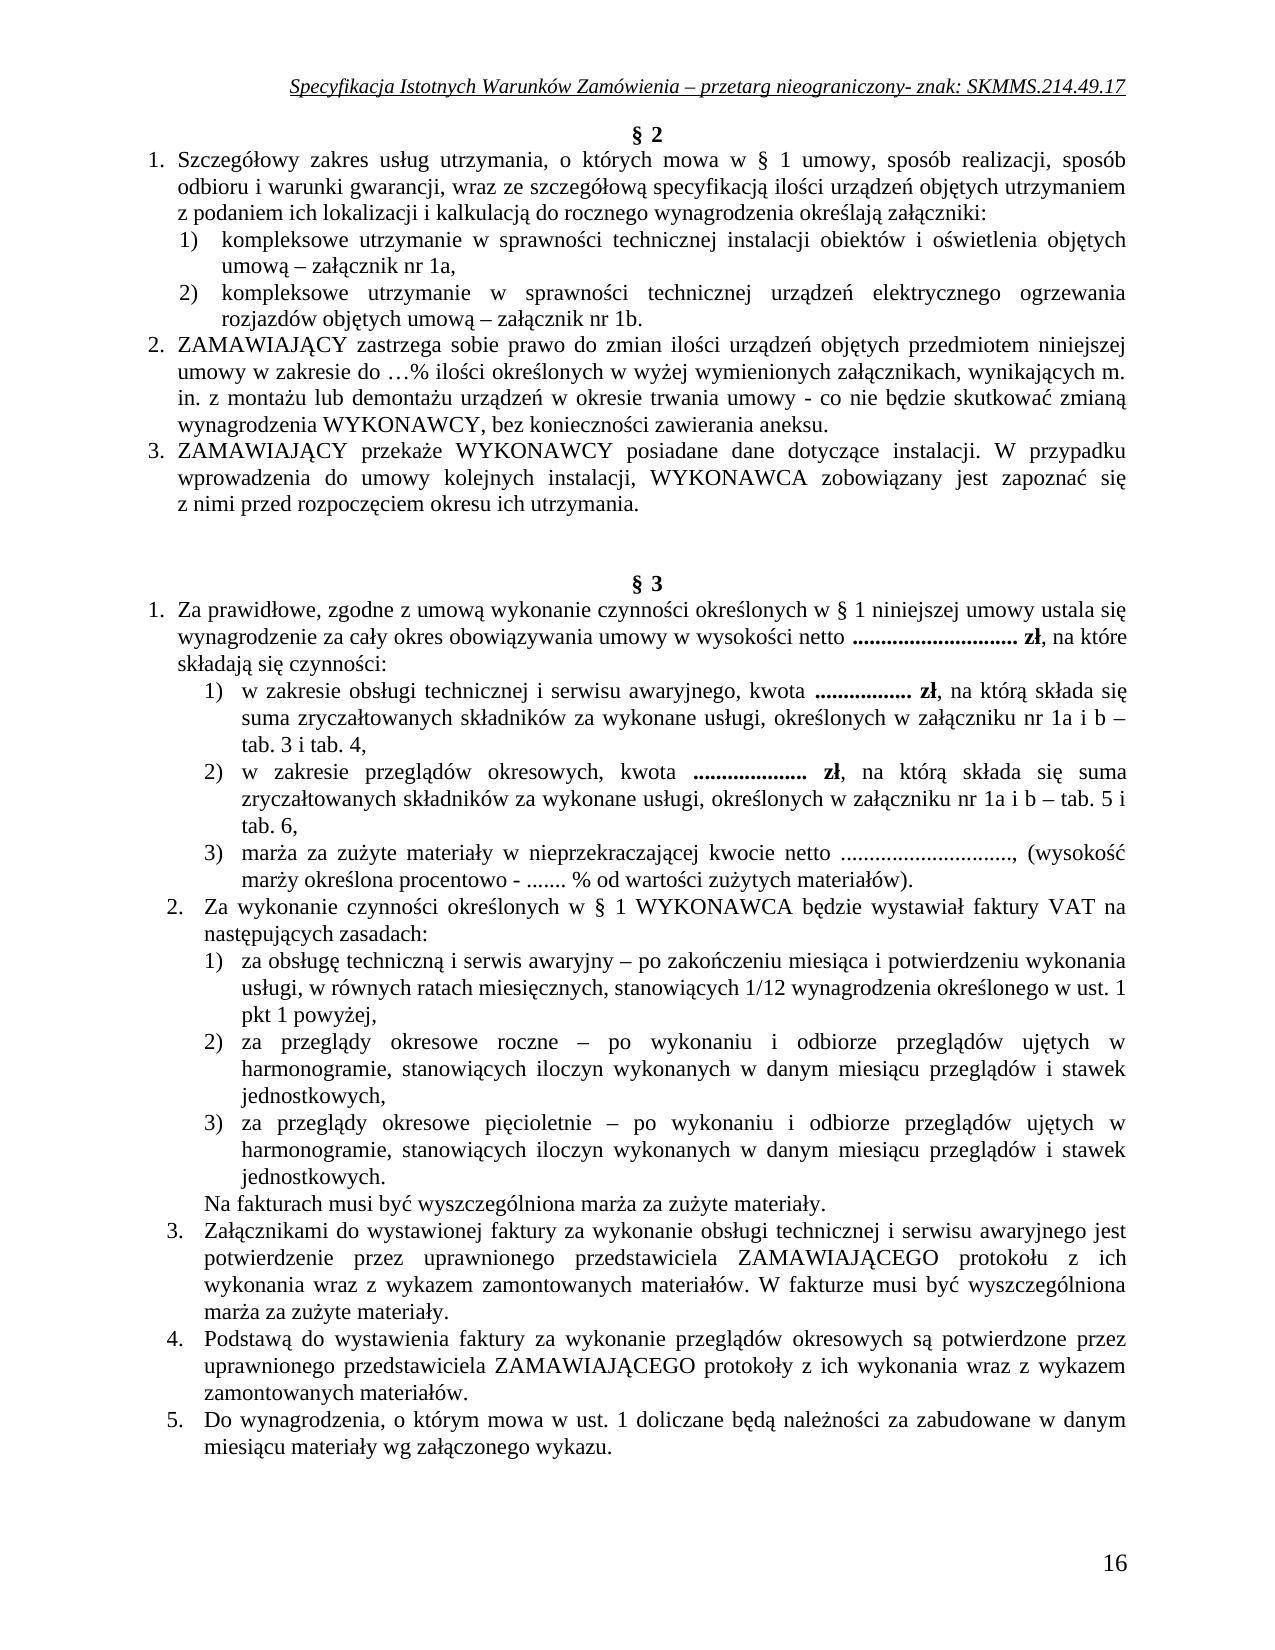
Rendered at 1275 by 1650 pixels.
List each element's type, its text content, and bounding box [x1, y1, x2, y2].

list marża za zużyte materiały w nieprzekraczającej kwocie netto .............................., (wysokość marży określona procentowo - ....... % od wartości zużytych materiałów). [204, 839, 1127, 893]
text Na fakturach musi być wyszczególniona marża za zużyte materiały. [204, 1190, 1127, 1217]
list Za prawidłowe, zgodne z umową wykonanie czynności określonych w § 1 niniejszej umowy ustala się wynagrodzenie za cały okres obowiązywania umowy w wysokości netto ............................. zł, na które składają się czynności: [148, 596, 1127, 677]
list Do wynagrodzenia, o którym mowa w ust. 1 doliczane będą należności za zabudowane w danym miesiącu materiały wg załączonego wykazu. [166, 1406, 1127, 1459]
text §2 [166, 127, 1127, 146]
list za przeglądy okresowe roczne – po wykonaniu i odbiorze przeglądów ujętych w harmonogramie, stanowiących iloczyn wykonanych w danym miesiącu przeglądów i stawek jednostkowych, [204, 1028, 1127, 1109]
list kompleksowe utrzymanie w sprawności technicznej urządzeń elektrycznego ogrzewania rozjazdów objętych umową – załącznik nr 1b. [179, 279, 1127, 332]
list Podstawą do wystawienia faktury za wykonanie przeglądów okresowych są potwierdzone przez uprawnionego przedstawiciela ZAMAWIAJĄCEGO protokoły z ich wykonania wraz z wykazem zamontowanych materiałów. [166, 1325, 1127, 1406]
list ZAMAWIAJĄCY zastrzega sobie prawo do zmian ilości urządzeń objętych przedmiotem niniejszej umowy w zakresie do …% ilości określonych w wyżej wymienionych załącznikach, wynikających m. in. z montażu lub demontażu urządzeń w okresie trwania umowy - co nie będzie skutkować zmianą wynagrodzenia WYKONAWCY, bez konieczności zawierania aneksu. [148, 332, 1127, 437]
list w zakresie obsługi technicznej i serwisu awaryjnego, kwota ................. zł, na którą składa się suma zryczałtowanych składników za wykonane usługi, określonych w załączniku nr 1a i b – tab. 3 i tab. 4, [204, 677, 1127, 758]
list kompleksowe utrzymanie w sprawności technicznej instalacji obiektów i oświetlenia objętych umową – załącznik nr 1a, [179, 226, 1127, 279]
list Załącznikami do wystawionej faktury za wykonanie obsługi technicznej i serwisu awaryjnego jest potwierdzenie przez uprawnionego przedstawiciela ZAMAWIAJĄCEGO protokołu z ich wykonania wraz z wykazem zamontowanych materiałów. W fakturze musi być wyszczególniona marża za zużyte materiały. [166, 1217, 1127, 1325]
list za przeglądy okresowe pięcioletnie – po wykonaniu i odbiorze przeglądów ujętych w harmonogramie, stanowiących iloczyn wykonanych w danym miesiącu przeglądów i stawek jednostkowych. [204, 1109, 1127, 1190]
list w zakresie przeglądów okresowych, kwota .................... zł, na którą składa się suma zryczałtowanych składników za wykonane usługi, określonych w załączniku nr 1a i b – tab. 5 i tab. 6, [204, 758, 1127, 839]
list za obsługę techniczną i serwis awaryjny – po zakończeniu miesiąca i potwierdzeniu wykonania usługi, w równych ratach miesięcznych, stanowiących 1/12 wynagrodzenia określonego w ust. 1 pkt 1 powyżej, [204, 947, 1127, 1028]
list Szczegółowy zakres usług utrzymania, o których mowa w § 1 umowy, sposób realizacji, sposób odbioru i warunki gwarancji, wraz ze szczegółową specyfikacją ilości urządzeń objętych utrzymaniem z podaniem ich lokalizacji i kalkulacją do rocznego wynagrodzenia określają załączniki: [148, 146, 1127, 226]
list Za wykonanie czynności określonych w § 1 WYKONAWCA będzie wystawiał faktury VAT na następujących zasadach: [166, 893, 1127, 947]
text §3 [166, 570, 1127, 596]
list ZAMAWIAJĄCY przekaże WYKONAWCY posiadane dane dotyczące instalacji. W przypadku wprowadzenia do umowy kolejnych instalacji, WYKONAWCA zobowiązany jest zapoznać się z nimi przed rozpoczęciem okresu ich utrzymania. [148, 437, 1127, 517]
